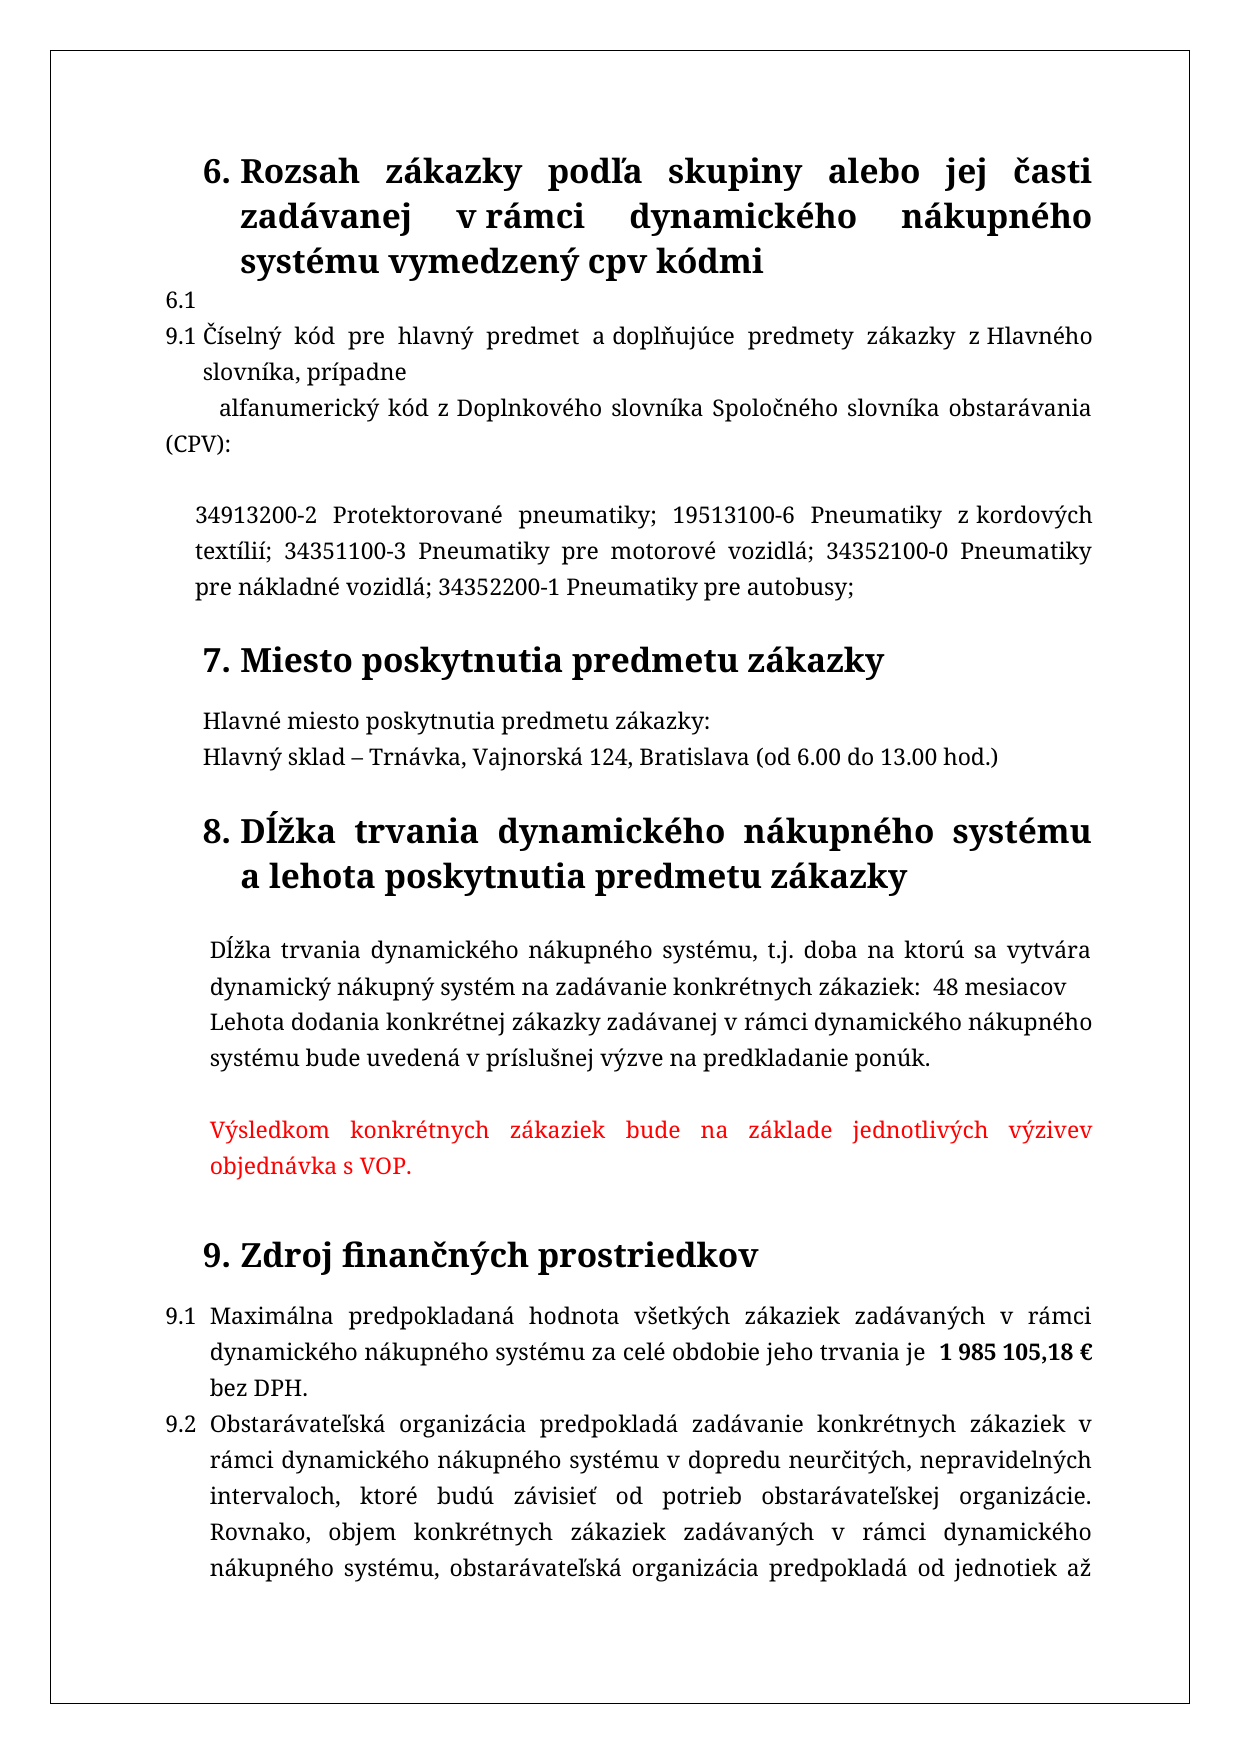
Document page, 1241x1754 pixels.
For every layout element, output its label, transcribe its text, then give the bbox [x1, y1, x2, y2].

list Číselný kód pre hlavný predmet a doplňujúce predmety zákazky z Hlavného slovníka, prípadne [165, 320, 1093, 387]
list 6.1 [165, 284, 1093, 315]
list Maximálna predpokladaná hodnota všetkých zákaziek zadávaných v rámci dynamického nákupného systému za celé obdobie jeho trvania je 1 985 105,18 € bez DPH. [165, 1300, 1093, 1403]
subtitle Rozsah zákazky podľa skupiny alebo jej časti zadávanej v rámci dynamického nákupného systému vymedzený cpv kódmi [203, 147, 1093, 284]
subtitle Miesto poskytnutia predmetu zákazky [203, 636, 1093, 682]
subtitle Zdroj finančných prostriedkov [203, 1232, 1093, 1277]
text Hlavný sklad – Trnávka, Vajnorská 124, Bratislava (od 6.00 do 13.00 hod.) [203, 741, 1093, 772]
text Výsledkom konkrétnych zákaziek bude na základe jednotlivých výzivev objednávka s VOP. [209, 1114, 1093, 1181]
text alfanumerický kód z Doplnkového slovníka Spoločného slovníka obstarávania (CPV): [165, 392, 1093, 459]
text Lehota dodania konkrétnej zákazky zadávanej v rámci dynamického nákupného systému bude uvedená v príslušnej výzve na predkladanie ponúk. [209, 1006, 1093, 1073]
text Hlavné miesto poskytnutia predmetu zákazky: [203, 704, 1093, 736]
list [165, 1408, 1093, 1583]
text Dĺžka trvania dynamického nákupného systému, t.j. doba na ktorú sa vytvára dynamický nákupný systém na zadávanie konkrétnych zákaziek: 48 mesiacov [209, 934, 1093, 1002]
text 34913200-2 Protektorované pneumatiky; 19513100-6 Pneumatiky z kordových textílií; 34351100-3 Pneumatiky pre motorové vozidlá; 34352100-0 Pneumatiky pre nákladné vozidlá; 34352200-1 Pneumatiky pre autobusy; [195, 499, 1093, 602]
subtitle Dĺžka trvania dynamického nákupného systému a lehota poskytnutia predmetu zákazky [203, 808, 1093, 898]
